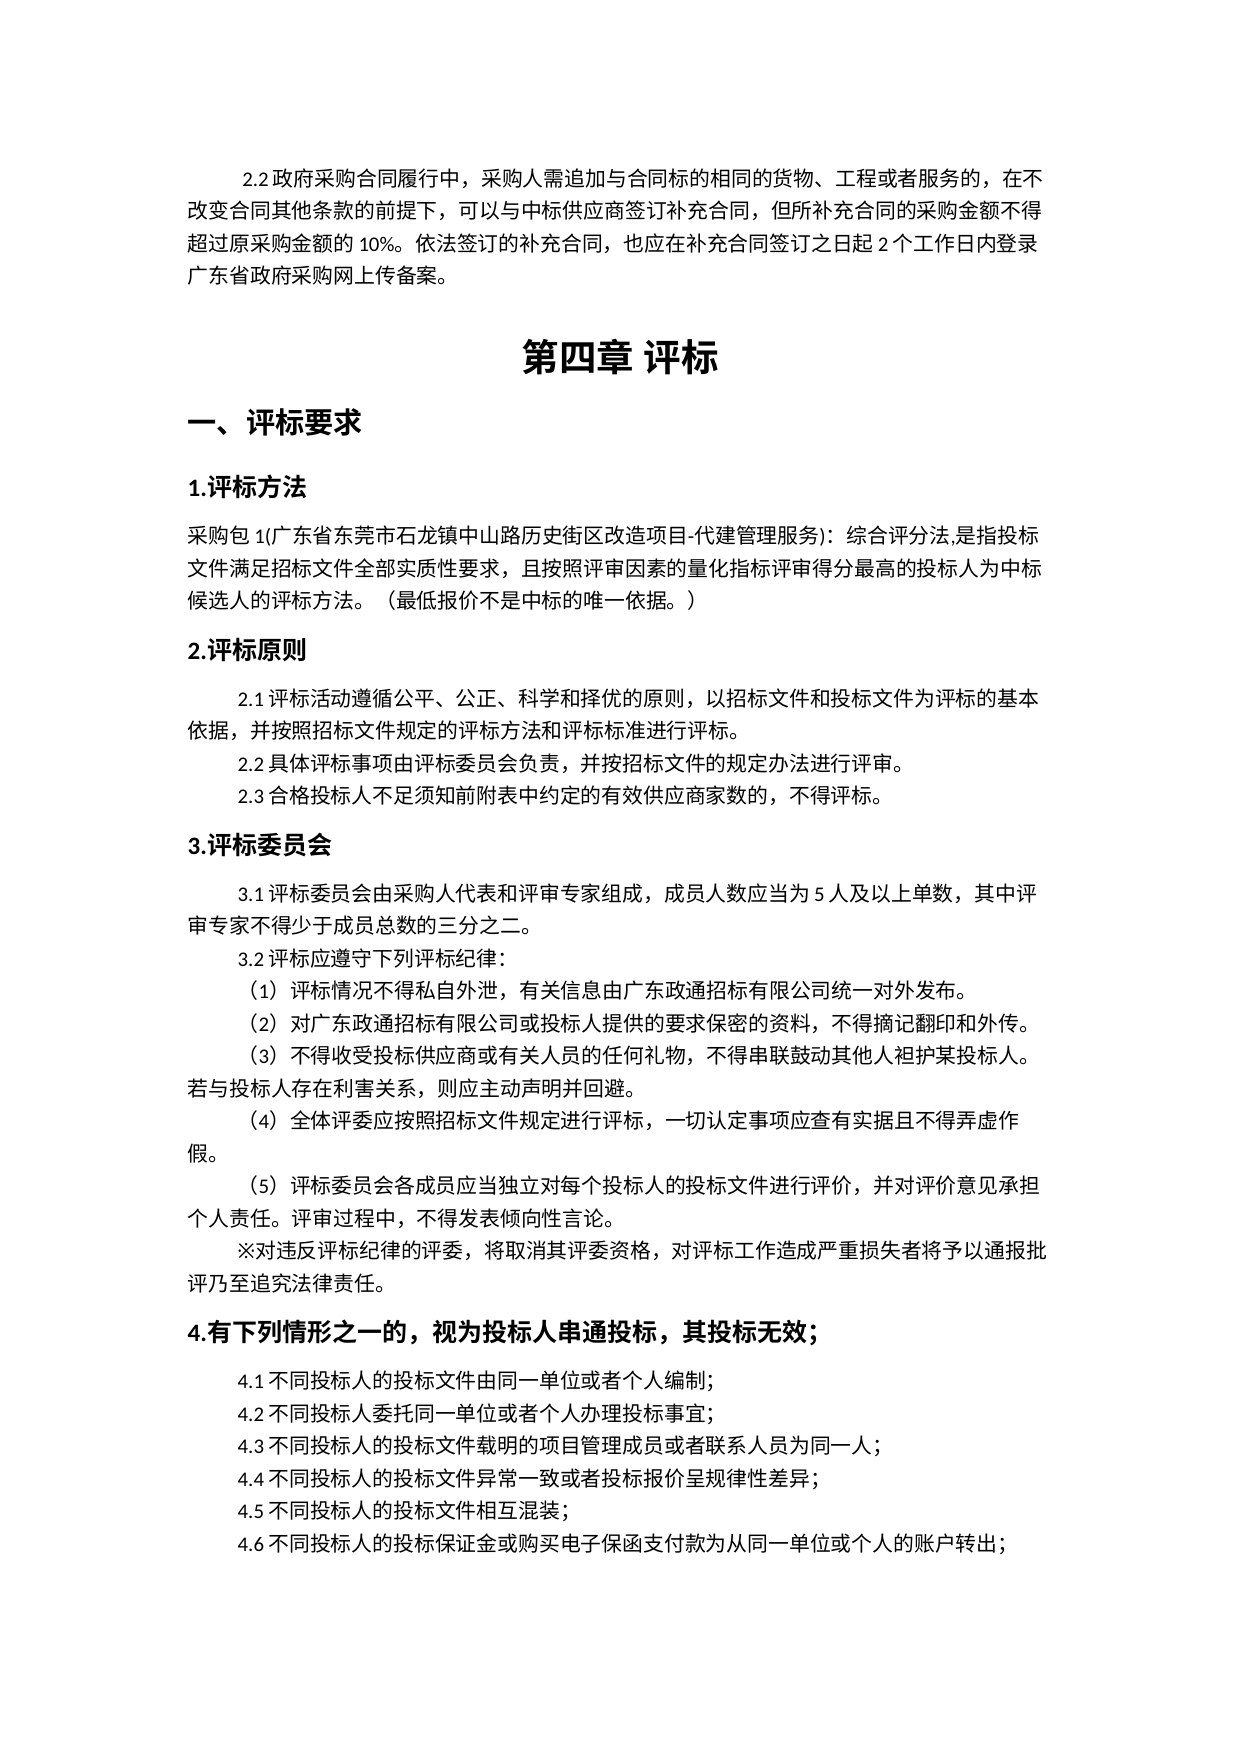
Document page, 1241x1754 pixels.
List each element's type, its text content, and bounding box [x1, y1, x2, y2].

text 采购包1(广东省东莞市石龙镇中山路历史街区改造项目-代建管理服务)：综合评分法,是指投标文件满足招标文件全部实质性要求，且按照评审因素的量化指标评审得分最高的投标人为中标候选人的评标方法。（最低报价不是中标的唯一依据。） [187, 519, 1053, 617]
text （1）评标情况不得私自外泄，有关信息由广东政通招标有限公司统一对外发布。 [187, 974, 1053, 1007]
text 4.有下列情形之一的，视为投标人串通投标，其投标无效； [187, 1299, 1053, 1364]
text 4.6不同投标人的投标保证金或购买电子保函支付款为从同一单位或个人的账户转出； [187, 1527, 1053, 1559]
text （4）全体评委应按照招标文件规定进行评标，一切认定事项应查有实据且不得弄虚作假。 [187, 1104, 1053, 1169]
text ※对违反评标纪律的评委，将取消其评委资格，对评标工作造成严重损失者将予以通报批评乃至追究法律责任。 [187, 1234, 1053, 1299]
text 2.评标原则 [187, 617, 1053, 682]
text 4.2不同投标人委托同一单位或者个人办理投标事宜； [187, 1397, 1053, 1429]
text （5）评标委员会各成员应当独立对每个投标人的投标文件进行评价，并对评价意见承担个人责任。评审过程中，不得发表倾向性言论。 [187, 1169, 1053, 1234]
text 第四章 评标 [187, 324, 1053, 389]
text 3.2评标应遵守下列评标纪律： [187, 942, 1053, 974]
text 2.2具体评标事项由评标委员会负责，并按招标文件的规定办法进行评审。 [187, 747, 1053, 779]
text （3）不得收受投标供应商或有关人员的任何礼物，不得串联鼓动其他人袒护某投标人。若与投标人存在利害关系，则应主动声明并回避。 [187, 1039, 1053, 1104]
text 4.1不同投标人的投标文件由同一单位或者个人编制； [187, 1364, 1053, 1397]
text 一、评标要求 [187, 389, 1053, 454]
text 2.2政府采购合同履行中，采购人需追加与合同标的相同的货物、工程或者服务的，在不改变合同其他条款的前提下，可以与中标供应商签订补充合同，但所补充合同的采购金额不得超过原采购金额的10%。依法签订的补充合同，也应在补充合同签订之日起2个工作日内登录广东省政府采购网上传备案。 [187, 162, 1053, 292]
text 4.5不同投标人的投标文件相互混装； [187, 1494, 1053, 1527]
text 3.评标委员会 [187, 812, 1053, 877]
text 3.1评标委员会由采购人代表和评审专家组成，成员人数应当为5人及以上单数，其中评审专家不得少于成员总数的三分之二。 [187, 877, 1053, 942]
text 4.4不同投标人的投标文件异常一致或者投标报价呈规律性差异； [187, 1462, 1053, 1494]
text （2）对广东政通招标有限公司或投标人提供的要求保密的资料，不得摘记翻印和外传。 [187, 1007, 1053, 1039]
text 4.3不同投标人的投标文件载明的项目管理成员或者联系人员为同一人； [187, 1429, 1053, 1462]
text 2.1评标活动遵循公平、公正、科学和择优的原则，以招标文件和投标文件为评标的基本依据，并按照招标文件规定的评标方法和评标标准进行评标。 [187, 682, 1053, 747]
text 2.3合格投标人不足须知前附表中约定的有效供应商家数的，不得评标。 [187, 779, 1053, 812]
text 1.评标方法 [187, 454, 1053, 519]
